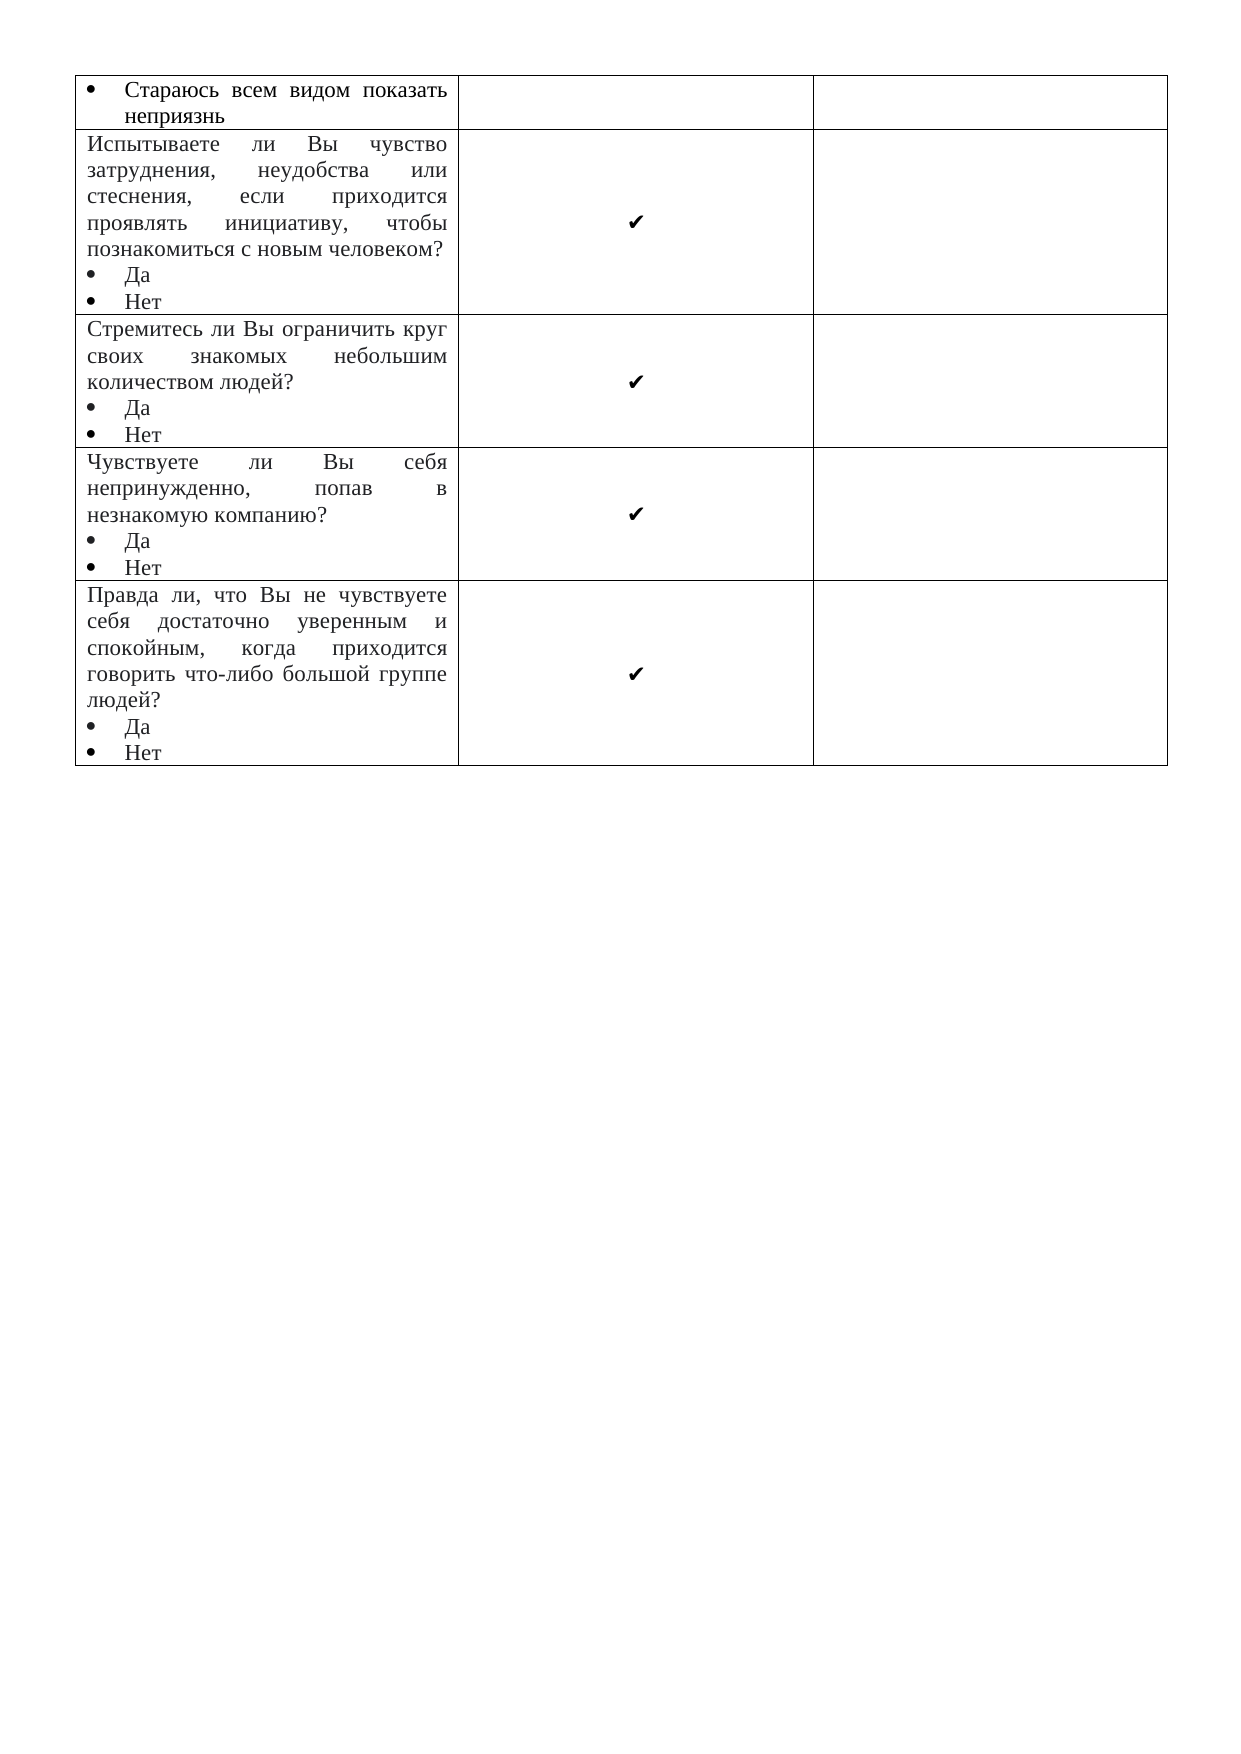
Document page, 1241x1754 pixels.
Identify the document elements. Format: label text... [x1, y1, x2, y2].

table_cell ✔ [459, 581, 813, 765]
table_cell ✔ [459, 448, 813, 580]
table_cell [814, 581, 1167, 765]
table_cell ✔ [459, 315, 813, 447]
table_cell [814, 315, 1167, 447]
table_cell ✔ [459, 130, 813, 314]
table_cell [814, 448, 1167, 580]
table_cell Стремитесь ли Вы ограничить круг своих знакомых небольшим количеством людей? Да Нет [76, 315, 124, 447]
table_cell Чувствуете ли Вы себя непринужденно, попав в незнакомую компанию? Да Нет [76, 448, 458, 580]
table_cell Правда ли, что Вы не чувствуете себя достаточно уверенным и спокойным, когда приходится говорить что-либо большой группе людей? Да Нет [76, 581, 124, 765]
table_cell Правда ли, что Вы не чувствуете себя достаточно уверенным и спокойным, когда приходится говорить что-либо большой группе людей? Да Нет [150, 581, 458, 765]
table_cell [76, 76, 458, 129]
table_cell [459, 76, 813, 129]
table_cell Испытываете ли Вы чувство затруднения, неудобства или стеснения, если приходится проявлять инициативу, чтобы познакомиться с новым человеком? Да Нет [76, 130, 458, 314]
table_cell [814, 130, 1167, 314]
table_cell Стремитесь ли Вы ограничить круг своих знакомых небольшим количеством людей? Да Нет [150, 315, 458, 447]
table_cell ✔ [814, 76, 1167, 129]
